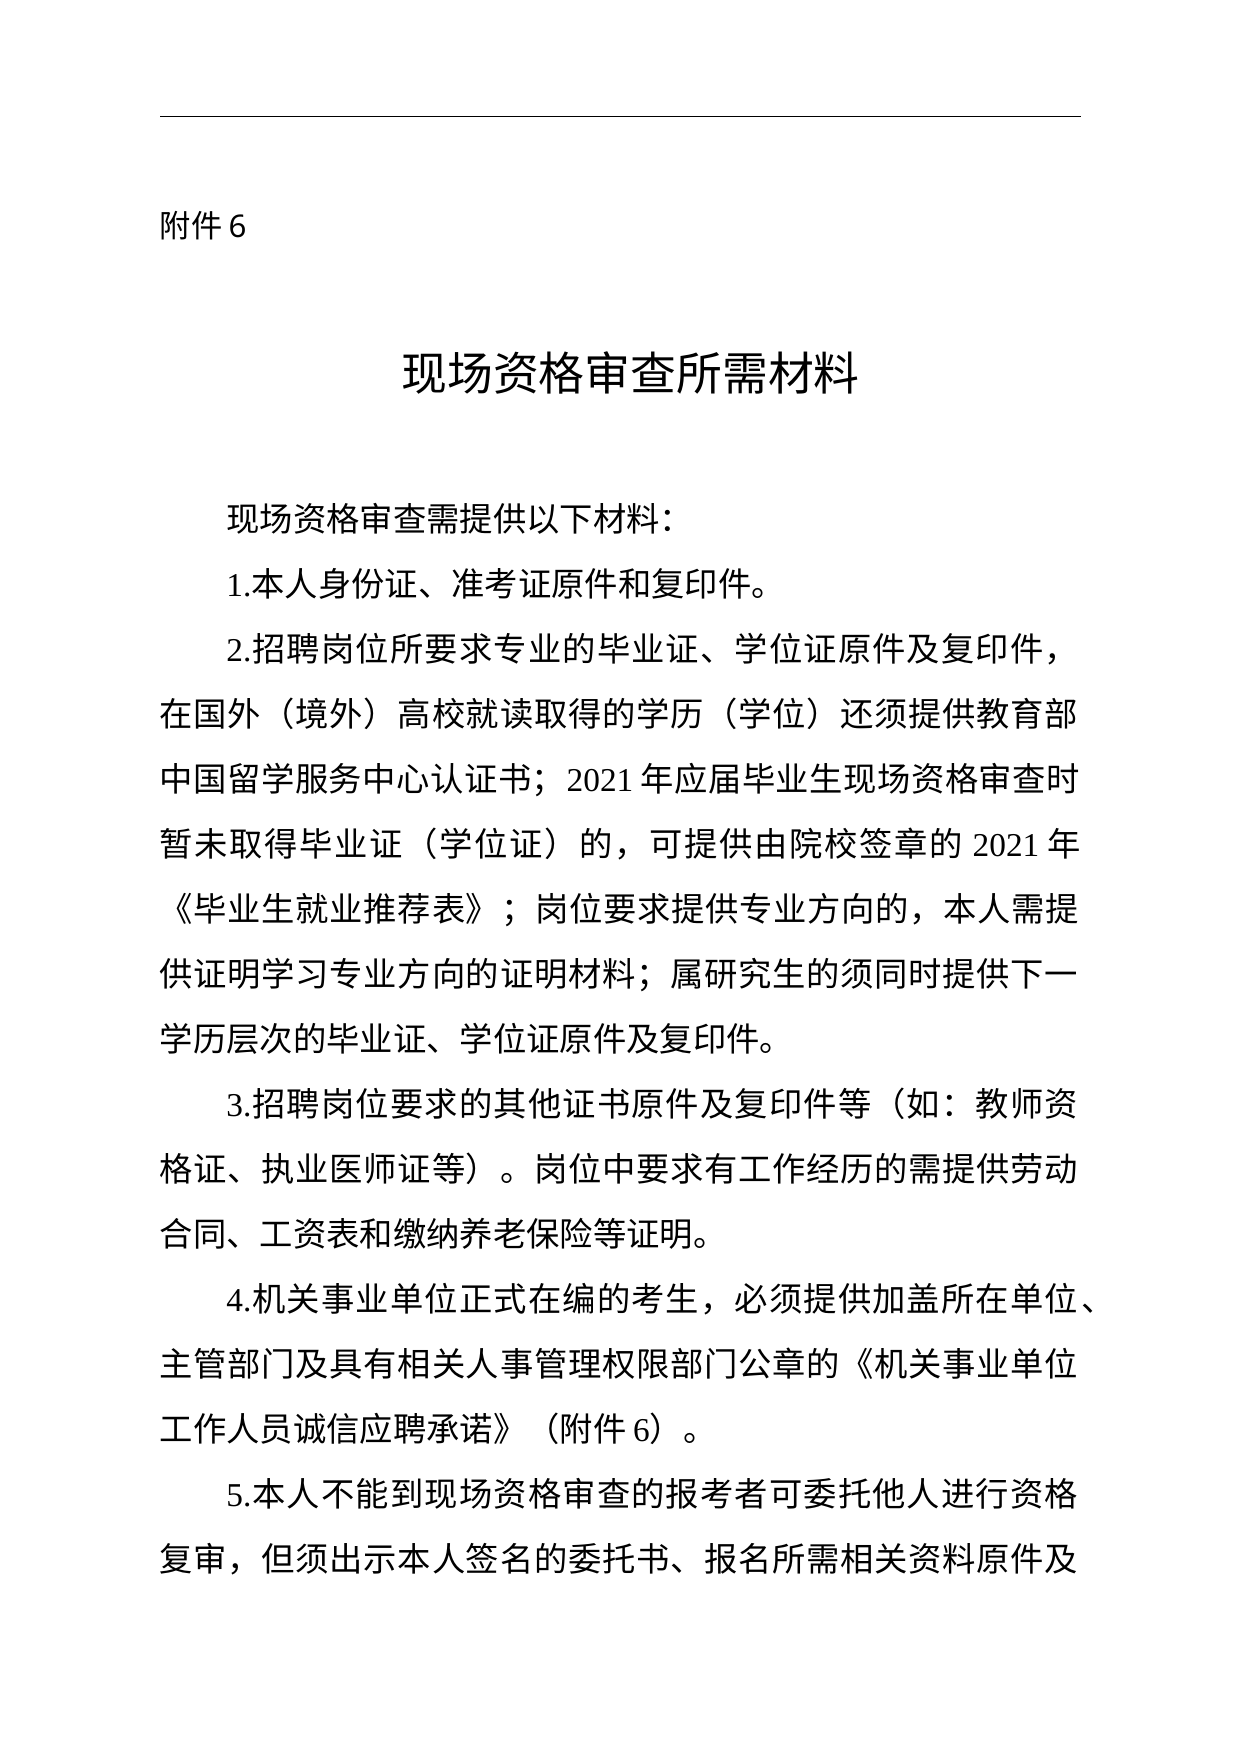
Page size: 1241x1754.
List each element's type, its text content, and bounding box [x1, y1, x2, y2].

text 附件6 [159, 192, 1081, 257]
text 现场资格审查所需材料 [159, 322, 1081, 419]
text 1.本人身份证、准考证原件和复印件。 [159, 549, 1081, 614]
text 2.招聘岗位所要求专业的毕业证、学位证原件及复印件，在国外（境外）高校就读取得的学历（学位）还须提供教育部中国留学服务中心认证书；2021年应届毕业生现场资格审查时暂未取得毕业证（学位证）的，可提供由院校签章的2021年《毕业生就业推荐表》；岗位要求提供专业方向的，本人需提供证明学习专业方向的证明材料；属研究生的须同时提供下一学历层次的毕业证、学位证原件及复印件。 [159, 614, 1081, 1069]
text 现场资格审查需提供以下材料： [159, 484, 1081, 549]
text 3.招聘岗位要求的其他证书原件及复印件等（如：教师资格证、执业医师证等）。岗位中要求有工作经历的需提供劳动合同、工资表和缴纳养老保险等证明。 [159, 1069, 1081, 1264]
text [159, 1459, 1081, 1589]
text 4.机关事业单位正式在编的考生，必须提供加盖所在单位、主管部门及具有相关人事管理权限部门公章的《机关事业单位工作人员诚信应聘承诺》（附件6）。 [159, 1264, 1081, 1459]
